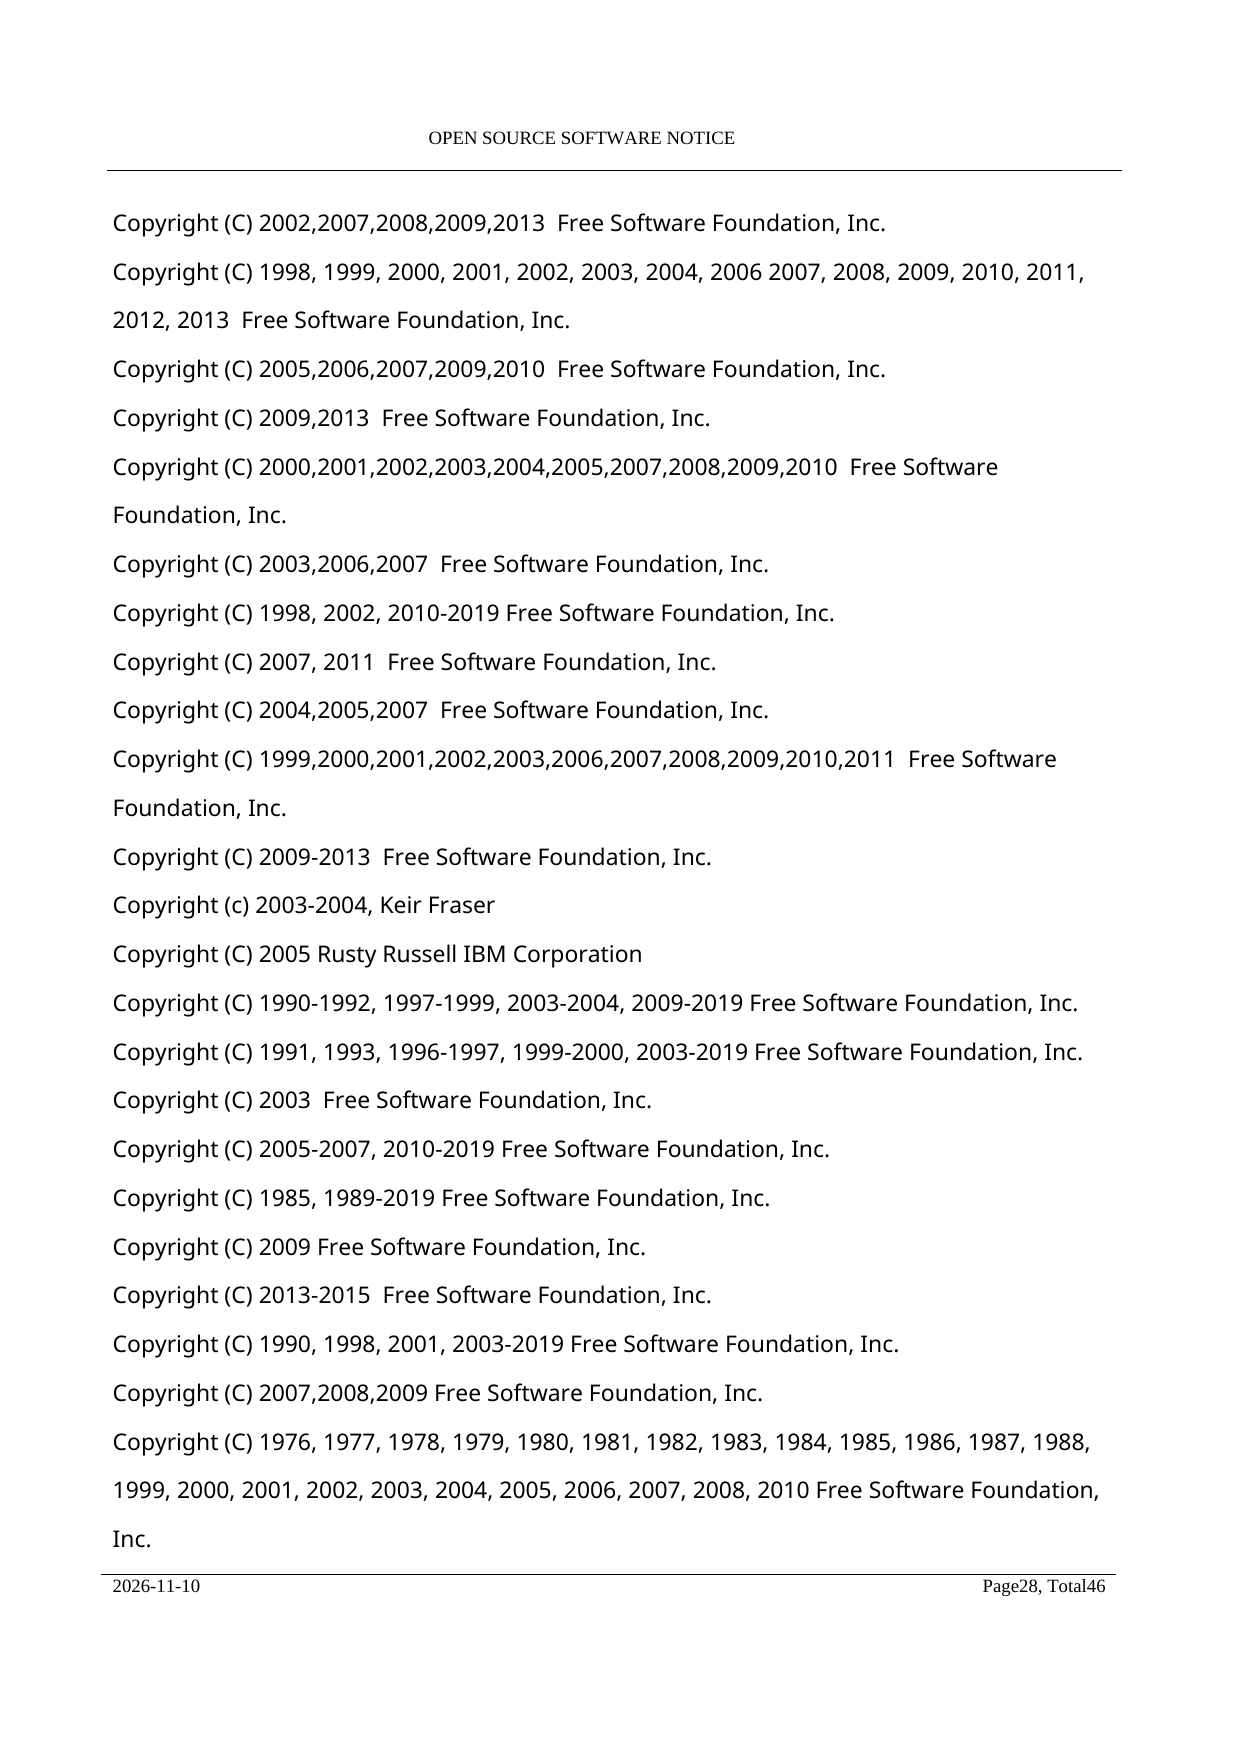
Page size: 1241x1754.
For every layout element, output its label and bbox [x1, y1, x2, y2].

text [112, 206, 1128, 1555]
